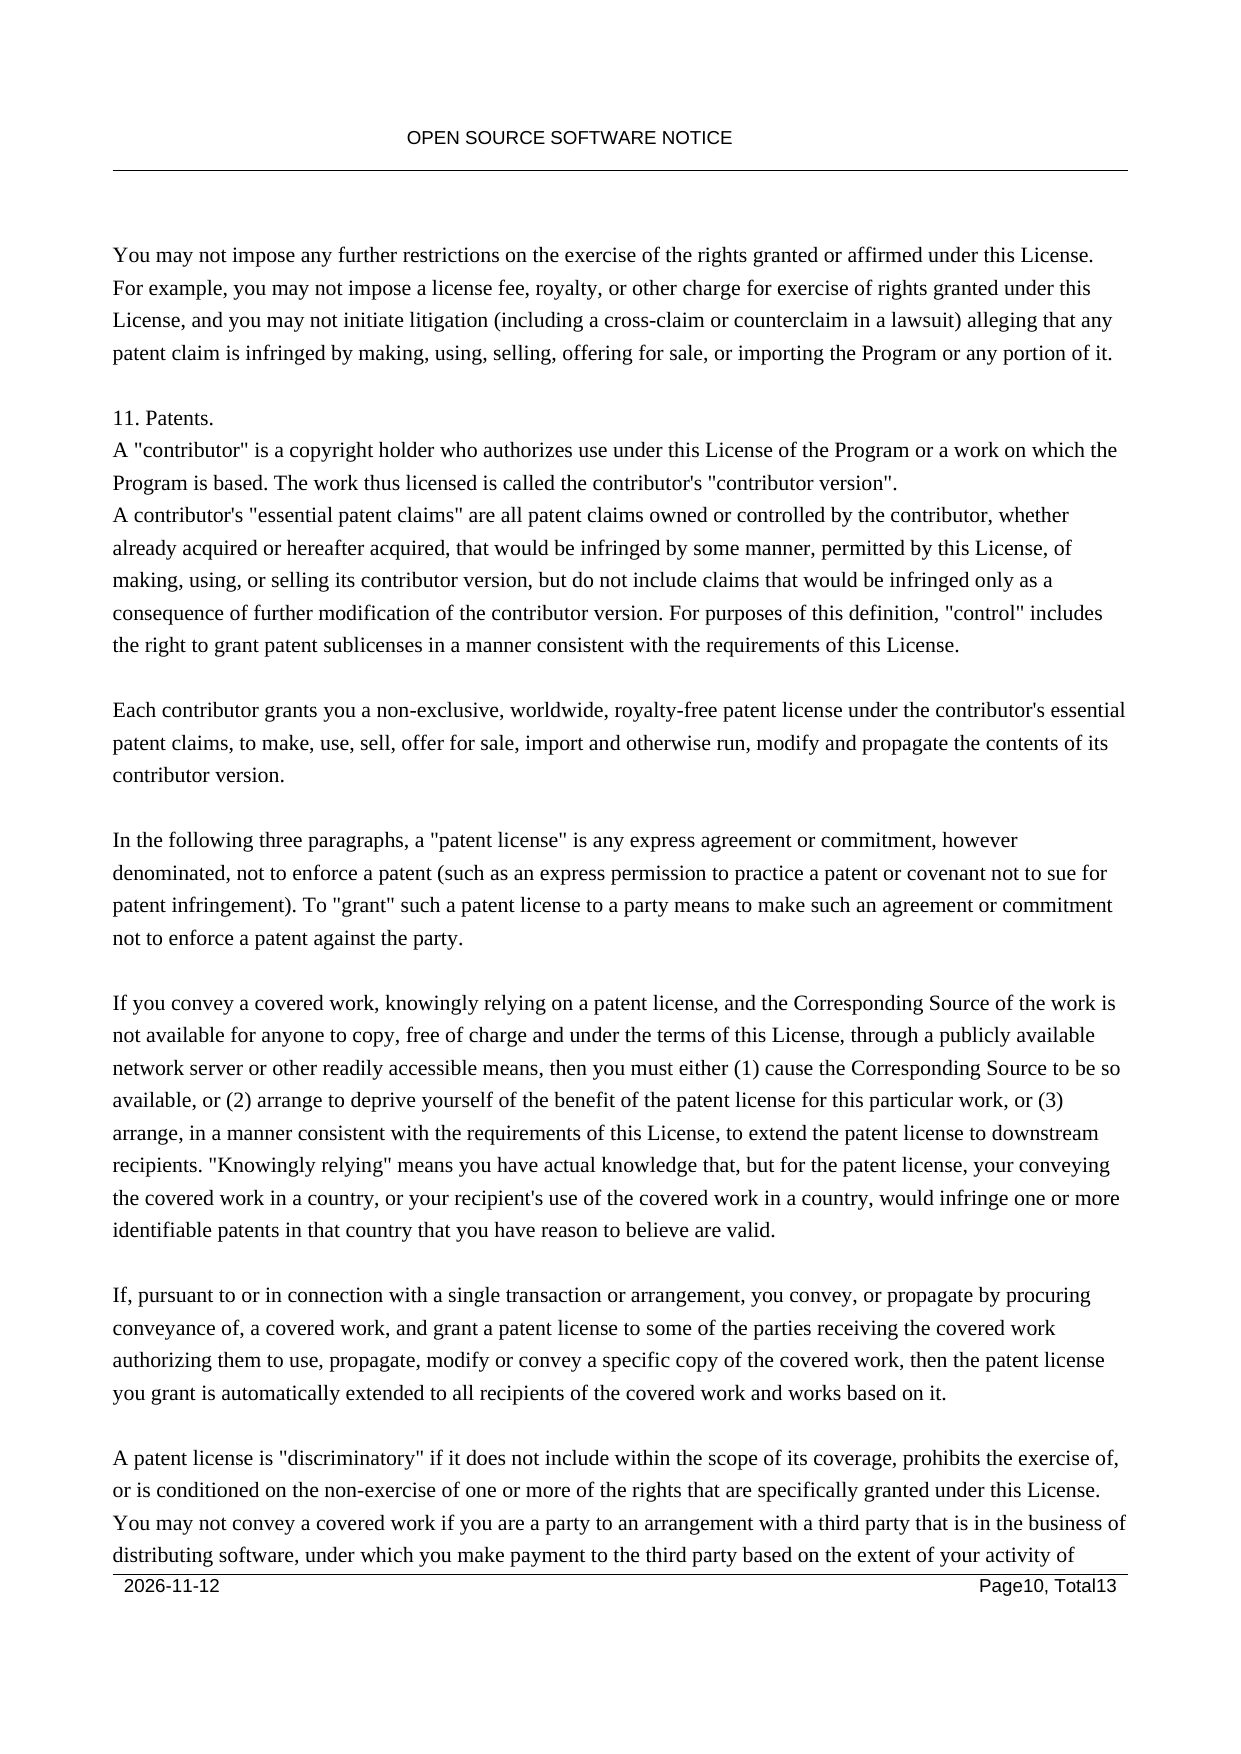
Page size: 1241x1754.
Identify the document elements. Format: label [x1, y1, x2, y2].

text [112, 206, 1128, 1571]
